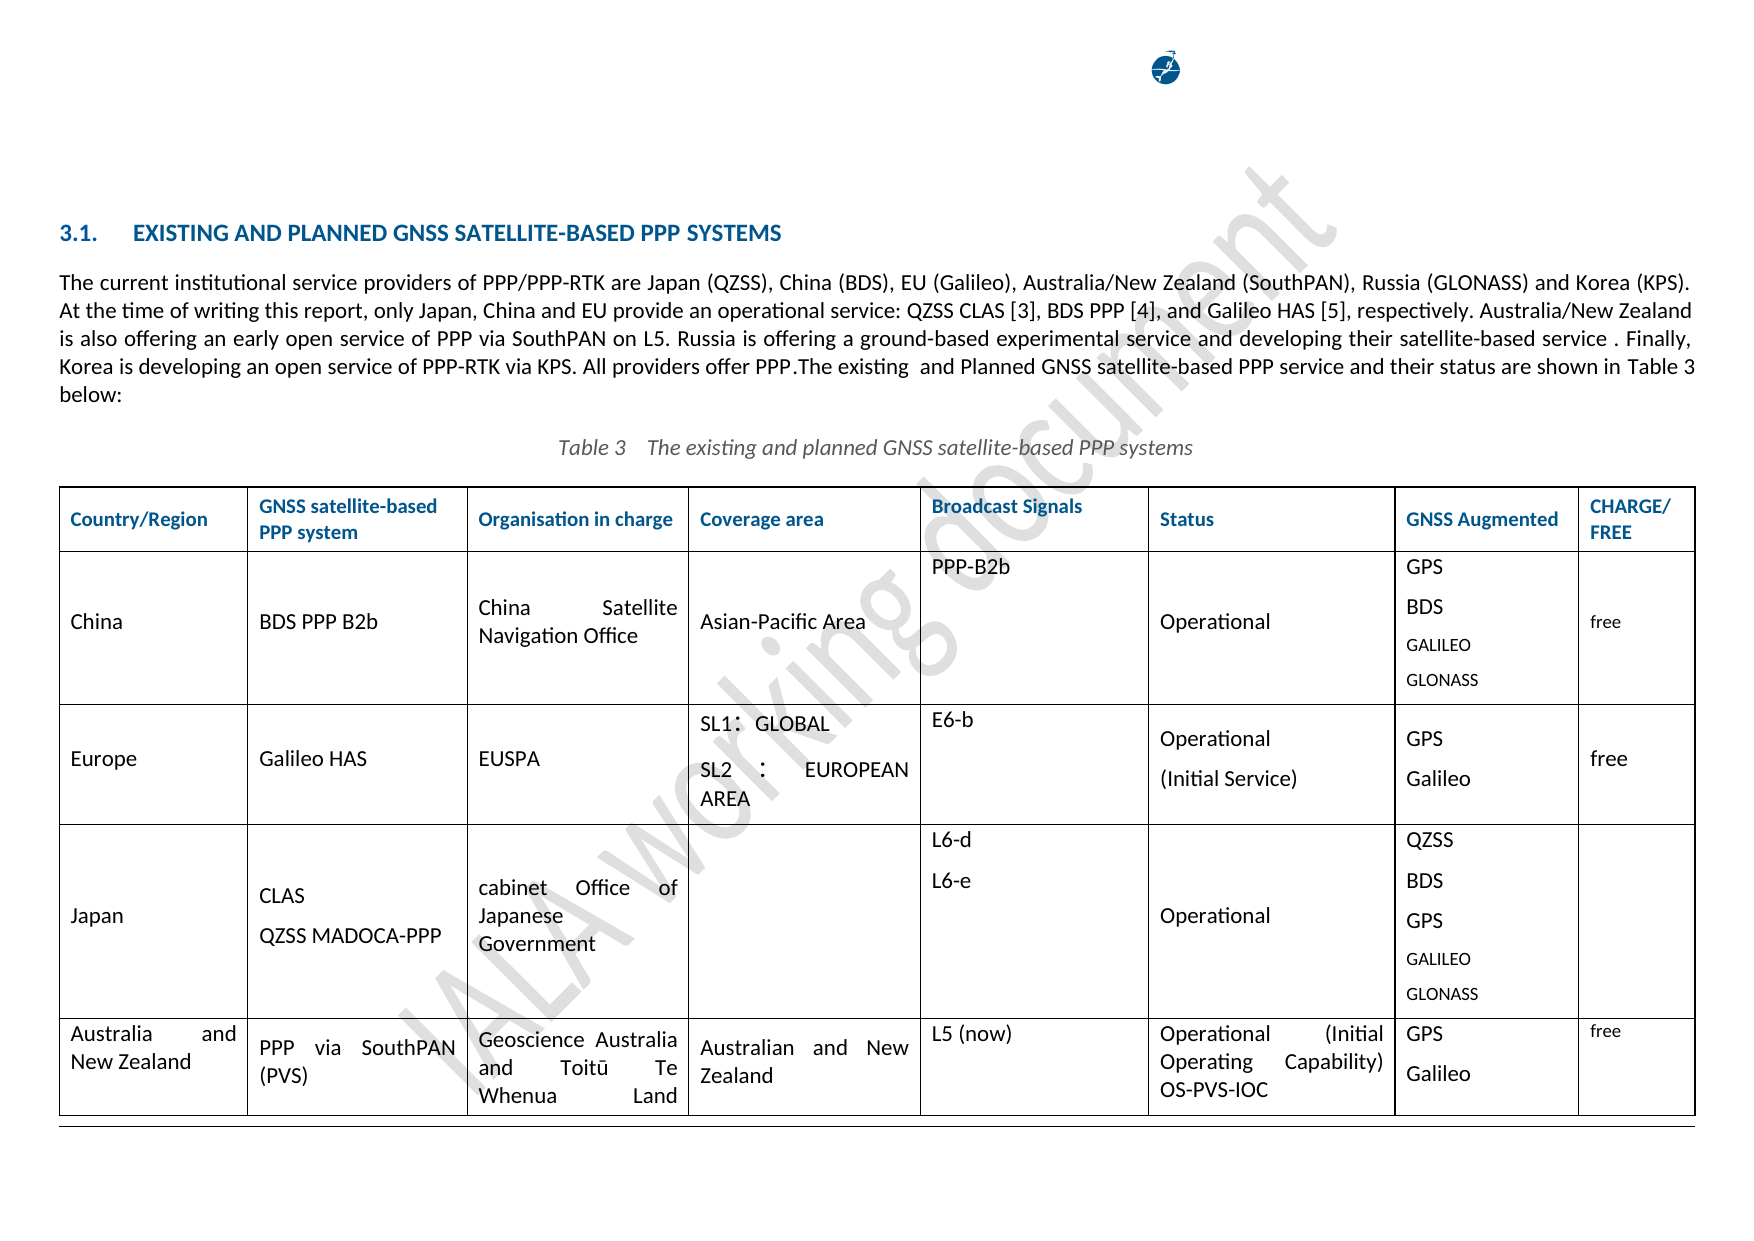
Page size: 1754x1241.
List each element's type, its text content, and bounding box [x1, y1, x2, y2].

subtitle Existing and planned GNSS satellite-based PPP systems [59, 217, 1695, 247]
table_header CHARGE/FREE [1579, 488, 1694, 551]
table_cell PPP-B2b [921, 552, 1148, 704]
table_cell Geoscience Australia and Toitū Te Whenua Land Information New Zealand [468, 1019, 688, 1115]
table_header GNSS Augmented [1396, 488, 1578, 551]
table_cell Galileo HAS [248, 705, 467, 824]
table_header Coverage area [689, 488, 920, 551]
list The existing and planned GNSS satellite-based PPP systems [59, 433, 1695, 461]
table_header Organisation in charge [468, 488, 688, 551]
table_header Broadcast Signals [921, 488, 1148, 551]
table_cell China [60, 552, 247, 704]
table_cell Australian and New Zealand [689, 1019, 920, 1115]
picture [1120, 0, 1239, 119]
table_cell EUSPA [468, 705, 688, 824]
table_cell Operational (Initial Service) [1149, 705, 1394, 824]
table_header Country/Region [60, 488, 247, 551]
table_cell L5 (now) L5-b(future) [921, 1019, 1148, 1115]
table_cell Operational [1149, 552, 1394, 704]
table_cell QZSS BDS GPS GALILEO GLONASS [1396, 825, 1578, 1018]
table_cell China Satellite Navigation Office [468, 552, 688, 704]
table_cell Europe [60, 705, 247, 824]
table_cell CLAS QZSS MADOCA-PPP [248, 825, 467, 1018]
table_cell Japan [60, 825, 247, 1018]
table_cell free [1579, 552, 1694, 704]
table_cell free [1579, 705, 1694, 824]
table_cell [1579, 825, 1694, 1018]
table_cell free [1579, 1019, 1694, 1115]
table_cell Asian-Pacific Area [689, 552, 920, 704]
text The current institutional service providers of PPP/PPP-RTK are Japan (QZSS), China (BDS), EU (Galileo), Australia/New Zealand (SouthPAN), Russia (GLONASS) and Korea (KPS). At the time of writing this report, only Japan, China and EU provide an operational service: QZSS CLAS [3], BDS PPP [4], and Galileo HAS [5], respectively. Australia/New Zealand is also offering an early open service of PPP via SouthPAN on L5. Russia is offering a ground-based experimental service and developing their satellite-based service . Finally, Korea is developing an open service of PPP-RTK via KPS. All providers offer PPP.The existing and Planned GNSS satellite-based PPP service and their status are shown in Table 3 below: [59, 268, 1695, 408]
table_cell cabinet Office of Japanese Government [468, 825, 688, 1018]
table_header GNSS satellite-based PPP system [248, 488, 467, 551]
table_header Status [1149, 488, 1394, 551]
table_cell L6-d L6-e [921, 825, 1148, 1018]
table_cell SL1：GLOBAL SL2：EUROPEAN AREA [689, 705, 920, 824]
table_cell Operational [1149, 825, 1394, 1018]
table_cell GPS Galileo [1396, 705, 1578, 824]
table_cell PPP via SouthPAN (PVS) [248, 1019, 467, 1115]
table_cell GPS Galileo [1396, 1019, 1578, 1115]
table_cell [689, 825, 920, 1018]
table_cell Operational (Initial Operating Capability) OS-PVS-IOC In-development (Final Operating Capability) OS-PVS-FOC [1149, 1019, 1394, 1115]
table_cell Australia and New Zealand [60, 1019, 247, 1115]
table_cell GPS BDS GALILEO GLONASS [1396, 552, 1578, 704]
table_cell E6-b [921, 705, 1148, 824]
table_cell BDS PPP B2b [248, 552, 467, 704]
